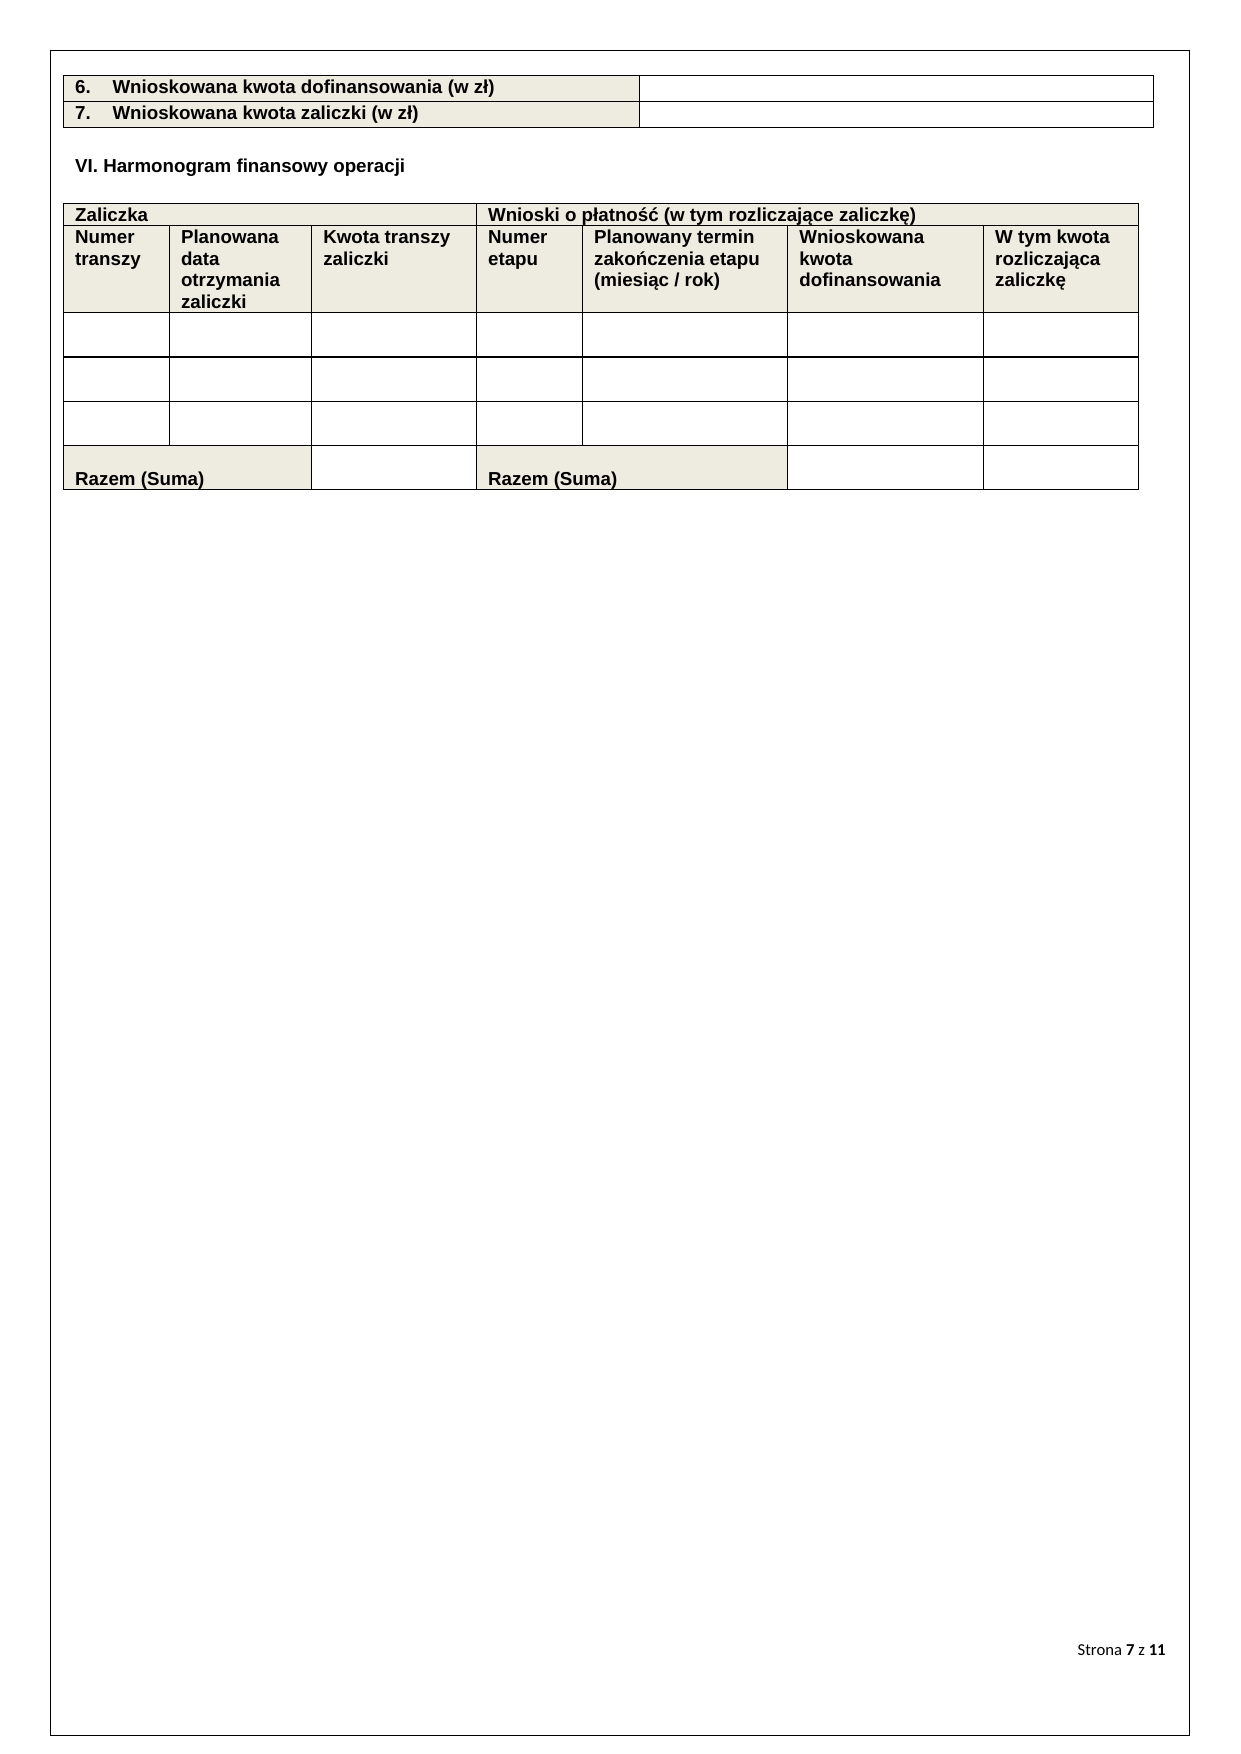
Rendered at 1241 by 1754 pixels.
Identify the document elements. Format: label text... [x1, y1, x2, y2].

table_cell [788, 402, 983, 445]
table_header Zaliczka [64, 204, 476, 225]
table_cell Planowana data otrzymania zaliczki [170, 226, 311, 312]
table_header [640, 76, 1153, 101]
table_cell [64, 358, 169, 401]
table_cell [583, 358, 787, 401]
table_cell [170, 313, 311, 356]
table_cell Wnioskowana kwota zaliczki (w zł) [64, 102, 639, 127]
table_cell Numer etapu [477, 226, 582, 312]
table_cell Kwota transzy zaliczki [312, 226, 476, 312]
table_cell [477, 402, 582, 445]
table_cell [788, 358, 983, 401]
text VI. Harmonogram finansowy operacji [75, 154, 1165, 176]
table_cell [170, 358, 311, 401]
table_cell [64, 313, 169, 356]
table_cell [788, 446, 983, 489]
table_cell Wnioskowana kwota dofinansowania [788, 226, 983, 312]
table_cell [64, 402, 169, 445]
table_cell [984, 402, 1138, 445]
table_cell Planowany termin zakończenia etapu (miesiąc / rok) [583, 226, 787, 312]
table_header Wnioskowana kwota dofinansowania (w zł) [64, 76, 639, 101]
table_header Wnioski o płatność (w tym rozliczające zaliczkę) [477, 204, 1138, 225]
table_cell Razem (Suma) [477, 446, 787, 489]
table_cell [312, 402, 476, 445]
table_cell [583, 402, 787, 445]
table_cell [312, 446, 476, 489]
table_cell [984, 446, 1138, 489]
table_cell [170, 402, 311, 445]
table_cell [984, 358, 1138, 401]
table_cell [477, 358, 582, 401]
table_cell [312, 358, 476, 401]
table_cell [312, 313, 476, 356]
table_cell [640, 102, 1153, 127]
table_cell Razem (Suma) [64, 446, 311, 489]
table_cell [583, 313, 787, 356]
table_cell Numer transzy [64, 226, 169, 312]
table_cell [477, 313, 582, 356]
table_cell [984, 313, 1138, 356]
table_cell [788, 313, 983, 356]
table_cell W tym kwota rozliczająca zaliczkę [984, 226, 1138, 312]
